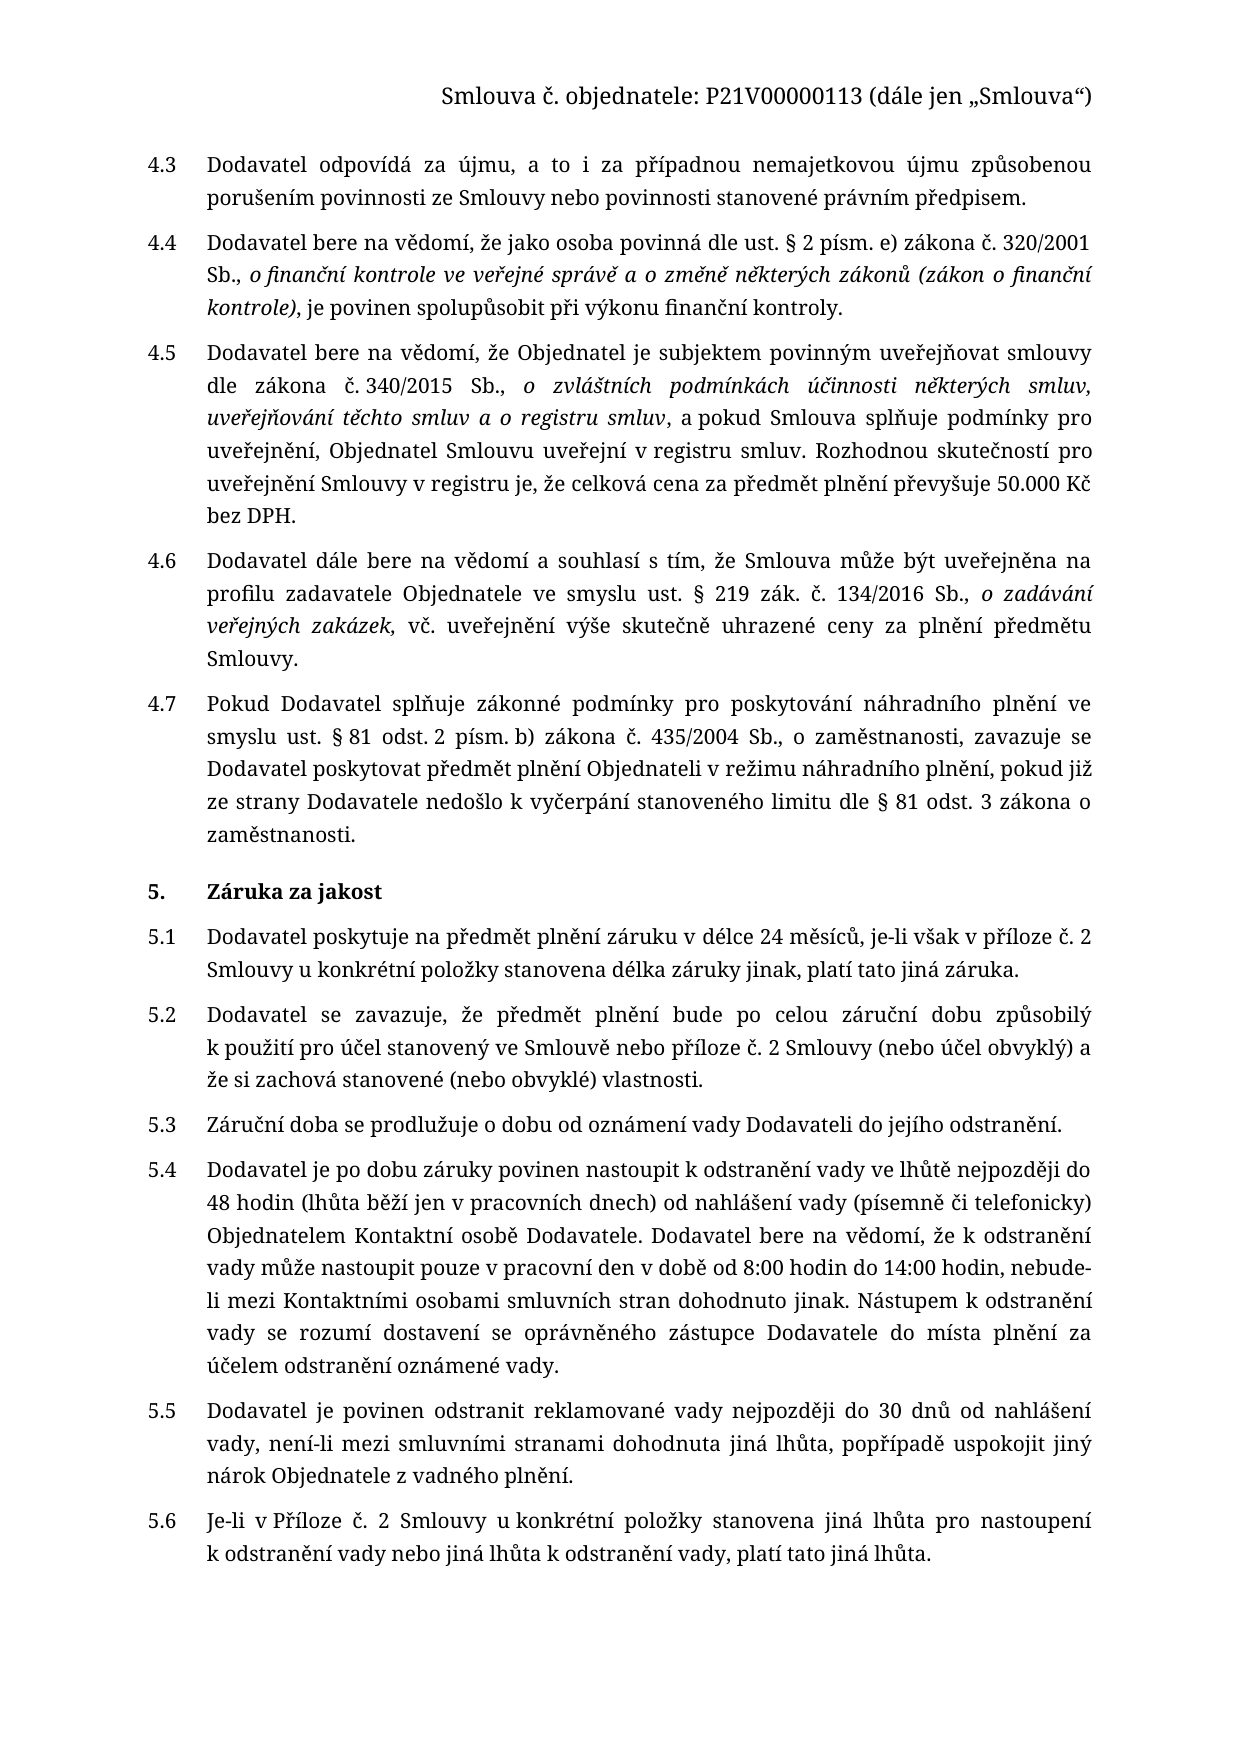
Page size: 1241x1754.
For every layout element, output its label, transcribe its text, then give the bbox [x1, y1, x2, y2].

list Dodavatel bere na vědomí, že Objednatel je subjektem povinným uveřejňovat smlouvy dle zákona č. 340/2015 Sb., o zvláštních podmínkách účinnosti některých smluv, uveřejňování těchto smluv a o registru smluv, a pokud Smlouva splňuje podmínky pro uveřejnění, Objednatel Smlouvu uveřejní v registru smluv. Rozhodnou skutečností pro uveřejnění Smlouvy v registru je, že celková cena za předmět plnění převyšuje 50.000 Kč bez DPH. [148, 338, 1093, 530]
list Dodavatel poskytuje na předmět plnění záruku v délce 24 měsíců, je-li však v příloze č. 2 Smlouvy u konkrétní položky stanovena délka záruky jinak, platí tato jiná záruka. [148, 922, 1093, 983]
list Dodavatel se zavazuje, že předmět plnění bude po celou záruční dobu způsobilý k použití pro účel stanovený ve Smlouvě nebo příloze č. 2 Smlouvy (nebo účel obvyklý) a že si zachová stanovené (nebo obvyklé) vlastnosti. [148, 1000, 1093, 1094]
list Dodavatel dále bere na vědomí a souhlasí s tím, že Smlouva může být uveřejněna na profilu zadavatele Objednatele ve smyslu ust. § 219 zák. č. 134/2016 Sb., o zadávání veřejných zakázek, vč. uveřejnění výše skutečně uhrazené ceny za plnění předmětu Smlouvy. [148, 546, 1093, 673]
list Dodavatel je po dobu záruky povinen nastoupit k odstranění vady ve lhůtě nejpozději do 48 hodin (lhůta běží jen v pracovních dnech) od nahlášení vady (písemně či telefonicky) Objednatelem Kontaktní osobě Dodavatele. Dodavatel bere na vědomí, že k odstranění vady může nastoupit pouze v pracovní den v době od 8:00 hodin do 14:00 hodin, nebude-li mezi Kontaktními osobami smluvních stran dohodnuto jinak. Nástupem k odstranění vady se rozumí dostavení se oprávněného zástupce Dodavatele do místa plnění za účelem odstranění oznámené vady. [148, 1156, 1093, 1379]
list Dodavatel odpovídá za újmu, a to i za případnou nemajetkovou újmu způsobenou porušením povinnosti ze Smlouvy nebo povinnosti stanovené právním předpisem. [148, 150, 1093, 211]
list Dodavatel je povinen odstranit reklamované vady nejpozději do 30 dnů od nahlášení vady, není-li mezi smluvními stranami dohodnuta jiná lhůta, popřípadě uspokojit jiný nárok Objednatele z vadného plnění. [148, 1396, 1093, 1490]
list Je-li v Příloze č. 2 Smlouvy u konkrétní položky stanovena jiná lhůta pro nastoupení k odstranění vady nebo jiná lhůta k odstranění vady, platí tato jiná lhůta. [148, 1507, 1093, 1568]
list Dodavatel bere na vědomí, že jako osoba povinná dle ust. § 2 písm. e) zákona č. 320/2001 Sb., o finanční kontrole ve veřejné správě a o změně některých zákonů (zákon o finanční kontrole), je povinen spolupůsobit při výkonu finanční kontroly. [148, 228, 1093, 322]
list Pokud Dodavatel splňuje zákonné podmínky pro poskytování náhradního plnění ve smyslu ust. § 81 odst. 2 písm. b) zákona č. 435/2004 Sb., o zaměstnanosti, zavazuje se Dodavatel poskytovat předmět plnění Objednateli v režimu náhradního plnění, pokud již ze strany Dodavatele nedošlo k vyčerpání stanoveného limitu dle § 81 odst. 3 zákona o zaměstnanosti. [148, 689, 1093, 848]
list Záruka za jakost [148, 877, 1093, 906]
list Záruční doba se prodlužuje o dobu od oznámení vady Dodavateli do jejího odstranění. [148, 1110, 1093, 1139]
